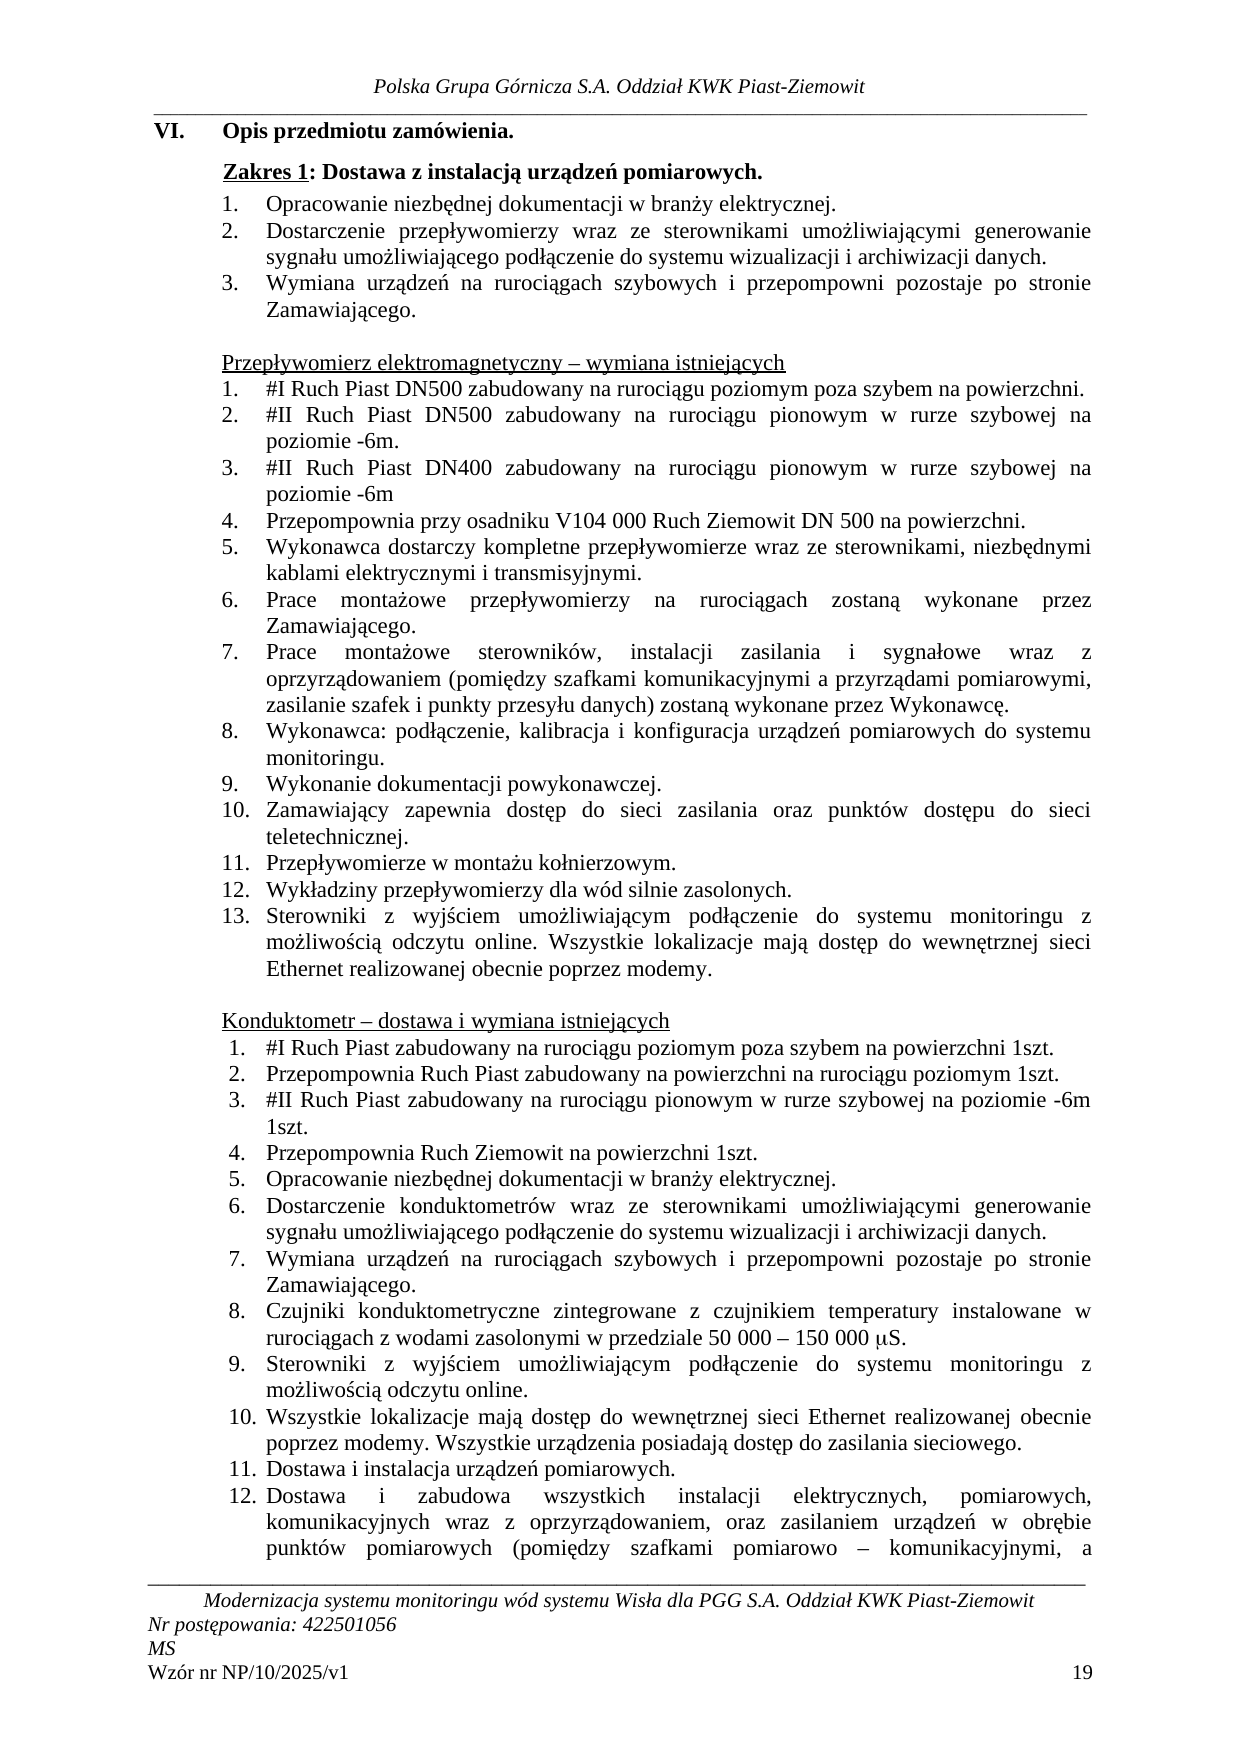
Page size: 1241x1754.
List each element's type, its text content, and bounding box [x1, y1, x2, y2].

list Opracowanie niezbędnej dokumentacji w branży elektrycznej. [221, 190, 1093, 217]
list Czujniki konduktometryczne zintegrowane z czujnikiem temperatury instalowane w rurociągach z wodami zasolonymi w przedziale 50 000 – 150 000 S. [228, 1297, 1093, 1350]
list Opracowanie niezbędnej dokumentacji w branży elektrycznej. [228, 1166, 1093, 1192]
list Zakres 1: Dostawa z instalacją urządzeń pomiarowych. [223, 158, 1093, 184]
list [228, 1482, 1093, 1561]
list Prace montażowe sterowników, instalacji zasilania i sygnałowe wraz z oprzyrządowaniem (pomiędzy szafkami komunikacyjnymi a przyrządami pomiarowymi, zasilanie szafek i punkty przesyłu danych) zostaną wykonane przez Wykonawcę. [221, 638, 1093, 717]
list Wykonawca: podłączenie, kalibracja i konfiguracja urządzeń pomiarowych do systemu monitoringu. [221, 717, 1093, 770]
list Wymiana urządzeń na rurociągach szybowych i przepompowni pozostaje po stronie Zamawiającego. [228, 1244, 1093, 1297]
list Dostarczenie przepływomierzy wraz ze sterownikami umożliwiającymi generowanie sygnału umożliwiającego podłączenie do systemu wizualizacji i archiwizacji danych. [221, 217, 1093, 269]
list #I Ruch Piast DN500 zabudowany na rurociągu poziomym poza szybem na powierzchni. [221, 375, 1093, 401]
list Wykładziny przepływomierzy dla wód silnie zasolonych. [221, 876, 1093, 902]
list Sterowniki z wyjściem umożliwiającym podłączenie do systemu monitoringu z możliwością odczytu online. [228, 1350, 1093, 1403]
list Dostawa i instalacja urządzeń pomiarowych. [228, 1455, 1093, 1482]
list #I Ruch Piast zabudowany na rurociągu poziomym poza szybem na powierzchni 1szt. [228, 1034, 1093, 1060]
list Opis przedmiotu zamówienia. [185, 117, 1093, 143]
list Wykonawca dostarczy kompletne przepływomierze wraz ze sterownikami, niezbędnymi kablami elektrycznymi i transmisyjnymi. [221, 533, 1093, 586]
list Przepompownia Ruch Piast zabudowany na powierzchni na rurociągu poziomym 1szt. [228, 1060, 1093, 1086]
list Dostarczenie konduktometrów wraz ze sterownikami umożliwiającymi generowanie sygnału umożliwiającego podłączenie do systemu wizualizacji i archiwizacji danych. [228, 1192, 1093, 1244]
list Przepływomierze w montażu kołnierzowym. [221, 849, 1093, 876]
list #II Ruch Piast DN500 zabudowany na rurociągu pionowym w rurze szybowej na poziomie -6m. [221, 401, 1093, 454]
list Prace montażowe przepływomierzy na rurociągach zostaną wykonane przez Zamawiającego. [221, 586, 1093, 638]
list Przepompownia przy osadniku V104 000 Ruch Ziemowit DN 500 na powierzchni. [221, 507, 1093, 533]
text Przepływomierz elektromagnetyczny – wymiana istniejących [221, 348, 1093, 375]
text Konduktometr – dostawa i wymiana istniejących [221, 1007, 1093, 1034]
list #II Ruch Piast zabudowany na rurociągu pionowym w rurze szybowej na poziomie -6m 1szt. [228, 1086, 1093, 1139]
list Wymiana urządzeń na rurociągach szybowych i przepompowni pozostaje po stronie Zamawiającego. [221, 269, 1093, 322]
list #II Ruch Piast DN400 zabudowany na rurociągu pionowym w rurze szybowej na poziomie -6m [221, 454, 1093, 507]
list Wykonanie dokumentacji powykonawczej. [221, 770, 1093, 797]
list Wszystkie lokalizacje mają dostęp do wewnętrznej sieci Ethernet realizowanej obecnie poprzez modemy. Wszystkie urządzenia posiadają dostęp do zasilania sieciowego. [228, 1403, 1093, 1455]
list Sterowniki z wyjściem umożliwiającym podłączenie do systemu monitoringu z możliwością odczytu online. Wszystkie lokalizacje mają dostęp do wewnętrznej sieci Ethernet realizowanej obecnie poprzez modemy. [221, 902, 1093, 981]
list Zamawiający zapewnia dostęp do sieci zasilania oraz punktów dostępu do sieci teletechnicznej. [221, 797, 1093, 849]
list Przepompownia Ruch Ziemowit na powierzchni 1szt. [228, 1139, 1093, 1166]
